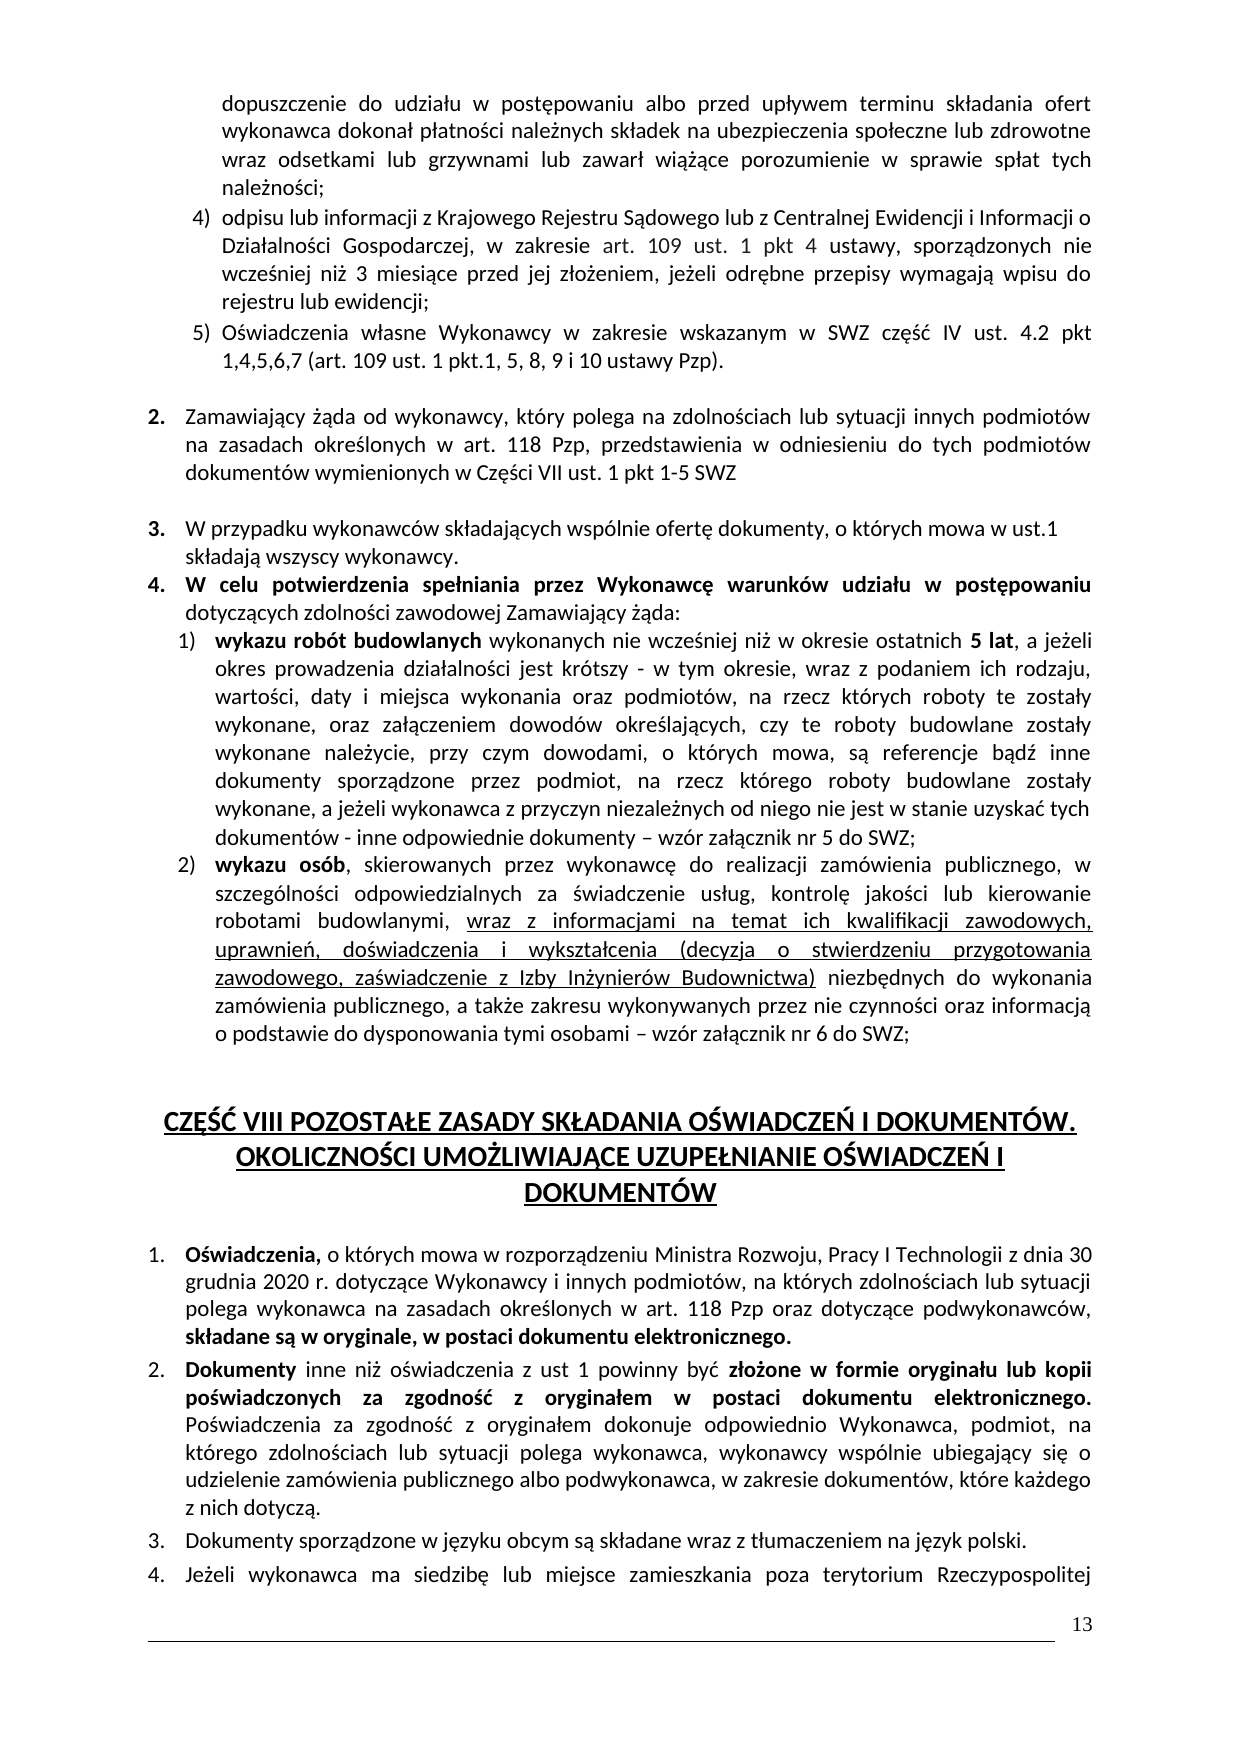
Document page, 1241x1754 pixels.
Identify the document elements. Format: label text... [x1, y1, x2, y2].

list Dokumenty sporządzone w języku obcym są składane wraz z tłumaczeniem na język polski. [148, 1527, 1092, 1554]
list Dokumenty inne niż oświadczenia z ust 1 powinny być złożone w formie oryginału lub kopii poświadczonych za zgodność z oryginałem w postaci dokumentu elektronicznego. Poświadczenia za zgodność z oryginałem dokonuje odpowiednio Wykonawca, podmiot, na którego zdolnościach lub sytuacji polega wykonawca, wykonawcy wspólnie ubiegający się o udzielenie zamówienia publicznego albo podwykonawca, w zakresie dokumentów, które każdego z nich dotyczą. [148, 1356, 1092, 1520]
list wykazu robót budowlanych wykonanych nie wcześniej niż w okresie ostatnich 5 lat, a jeżeli okres prowadzenia działalności jest krótszy - w tym okresie, wraz z podaniem ich rodzaju, wartości, daty i miejsca wykonania oraz podmiotów, na rzecz których roboty te zostały wykonane, oraz załączeniem dowodów określających, czy te roboty budowlane zostały wykonane należycie, przy czym dowodami, o których mowa, są referencje bądź inne dokumenty sporządzone przez podmiot, na rzecz którego roboty budowlane zostały wykonane, a jeżeli wykonawca z przyczyn niezależnych od niego nie jest w stanie uzyskać tych dokumentów - inne odpowiednie dokumenty – wzór załącznik nr 5 do SWZ; [177, 626, 1092, 851]
subtitle CZĘŚĆ VIII POZOSTAŁE ZASADY SKŁADANIA OŚWIADCZEŃ I DOKUMENTÓW. OKOLICZNOŚCI UMOŻLIWIAJĄCE UZUPEŁNIANIE OŚWIADCZEŃ I DOKUMENTÓW [148, 1103, 1092, 1210]
list W przypadku wykonawców składających wspólnie ofertę dokumenty, o których mowa w ust.1 [148, 514, 1092, 542]
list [148, 1560, 1092, 1588]
list Oświadczenia, o których mowa w rozporządzeniu Ministra Rozwoju, Pracy I Technologii z dnia 30 grudnia 2020 r. dotyczące Wykonawcy i innych podmiotów, na których zdolnościach lub sytuacji polega wykonawca na zasadach określonych w art. 118 Pzp oraz dotyczące podwykonawców, składane są w oryginale, w postaci dokumentu elektronicznego. [148, 1240, 1092, 1350]
text składają wszyscy wykonawcy. [185, 542, 1092, 570]
list odpisu lub informacji z Krajowego Rejestru Sądowego lub z Centralnej Ewidencji i Informacji o Działalności Gospodarczej, w zakresie art. 109 ust. 1 pkt 4 ustawy, sporządzonych nie wcześniej niż 3 miesiące przed jej złożeniem, jeżeli odrębne przepisy wymagają wpisu do rejestru lub ewidencji; [192, 203, 1092, 316]
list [192, 89, 1092, 201]
list wykazu osób, skierowanych przez wykonawcę do realizacji zamówienia publicznego, w szczególności odpowiedzialnych za świadczenie usług, kontrolę jakości lub kierowanie robotami budowlanymi, wraz z informacjami na temat ich kwalifikacji zawodowych, uprawnień, doświadczenia i wykształcenia (decyzja o stwierdzeniu przygotowania zawodowego, zaświadczenie z Izby Inżynierów Budownictwa) niezbędnych do wykonania zamówienia publicznego, a także zakresu wykonywanych przez nie czynności oraz informacją o podstawie do dysponowania tymi osobami – wzór załącznik nr 6 do SWZ; [177, 851, 1092, 1047]
list Oświadczenia własne Wykonawcy w zakresie wskazanym w SWZ część IV ust. 4.2 pkt 1,4,5,6,7 (art. 109 ust. 1 pkt.1, 5, 8, 9 i 10 ustawy Pzp). [192, 318, 1092, 374]
list W celu potwierdzenia spełniania przez Wykonawcę warunków udziału w postępowaniu dotyczących zdolności zawodowej Zamawiający żąda: [148, 570, 1092, 626]
list Zamawiający żąda od wykonawcy, który polega na zdolnościach lub sytuacji innych podmiotów na zasadach określonych w art. 118 Pzp, przedstawienia w odniesieniu do tych podmiotów dokumentów wymienionych w Części VII ust. 1 pkt 1-5 SWZ [148, 402, 1092, 486]
